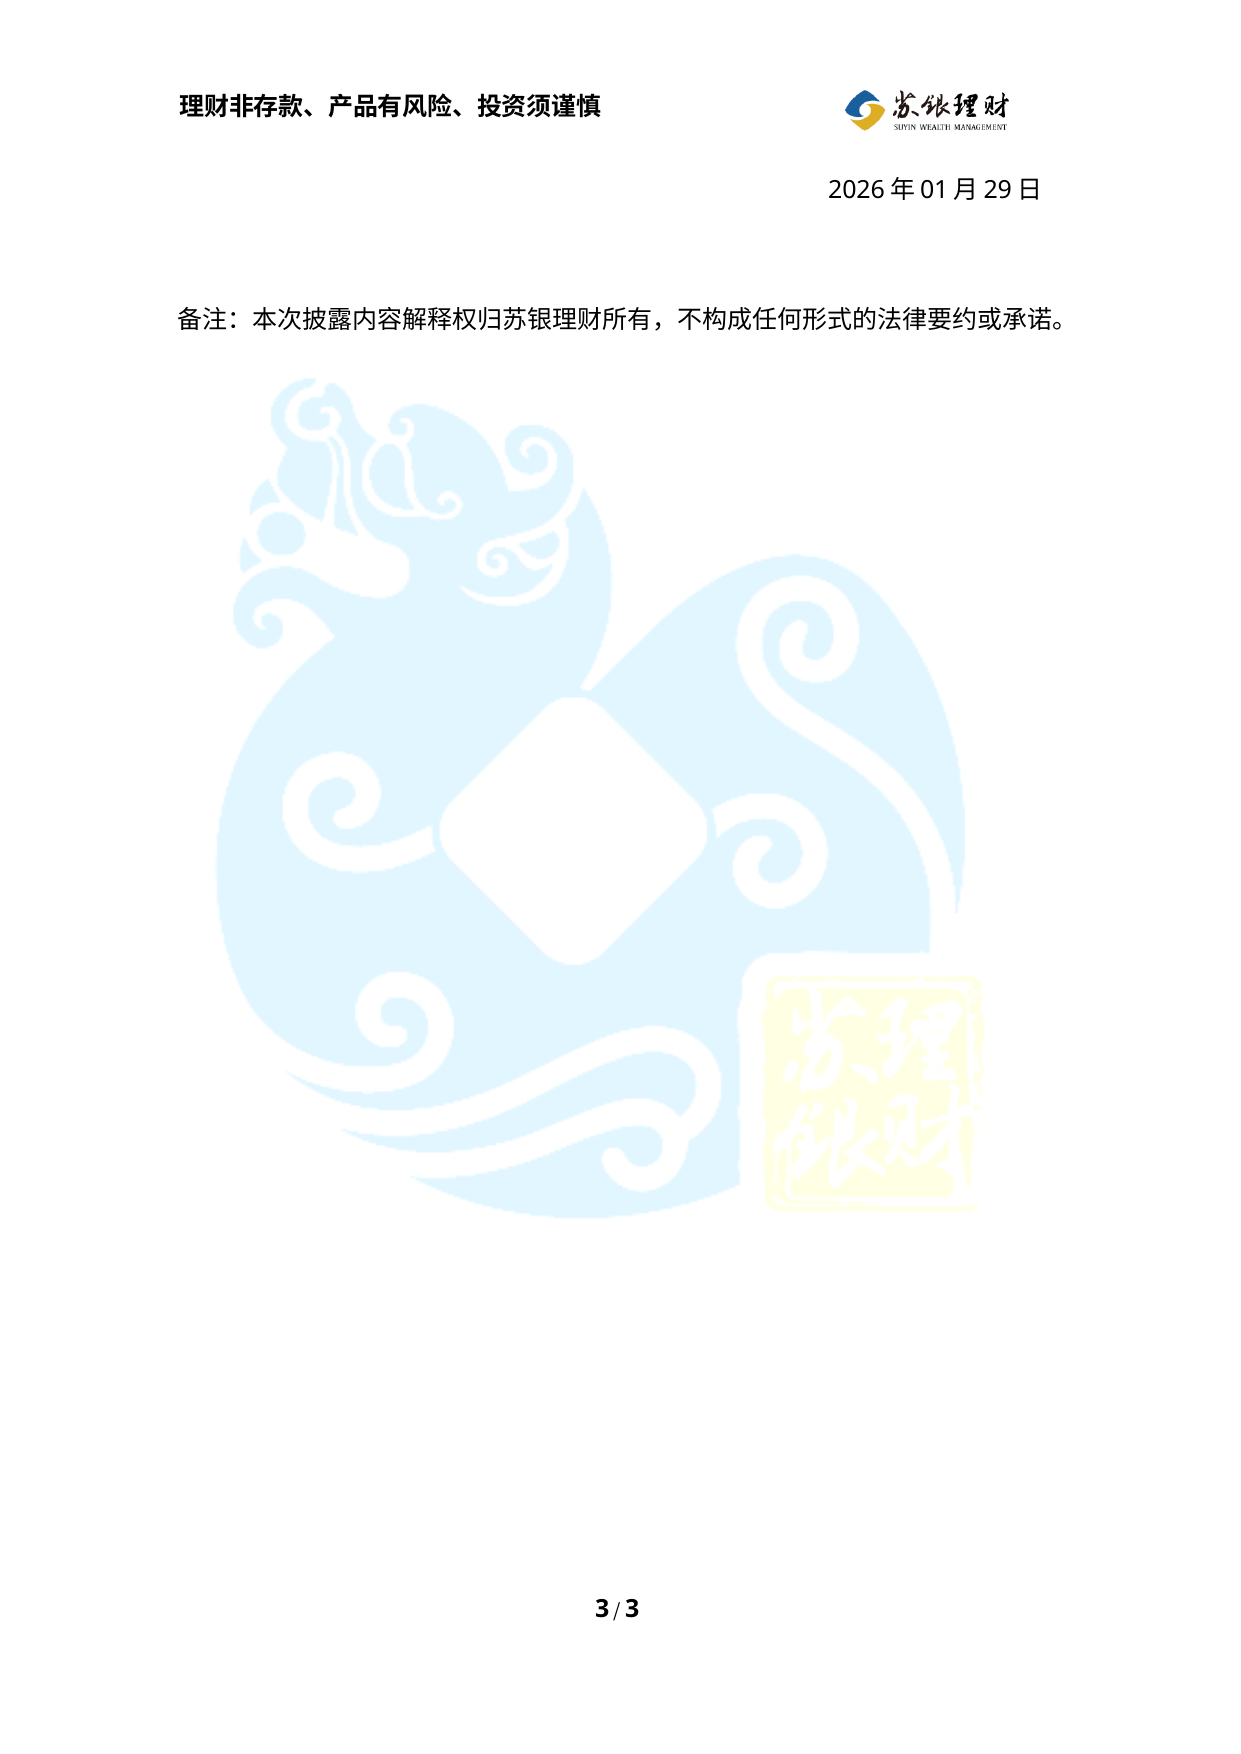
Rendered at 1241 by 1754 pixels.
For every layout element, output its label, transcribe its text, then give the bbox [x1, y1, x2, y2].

text 2026年01月29日 [177, 156, 1042, 221]
text 备注：本次披露内容解释权归苏银理财所有，不构成任何形式的法律要约或承诺。 [177, 286, 1053, 351]
picture [820, 72, 1039, 143]
